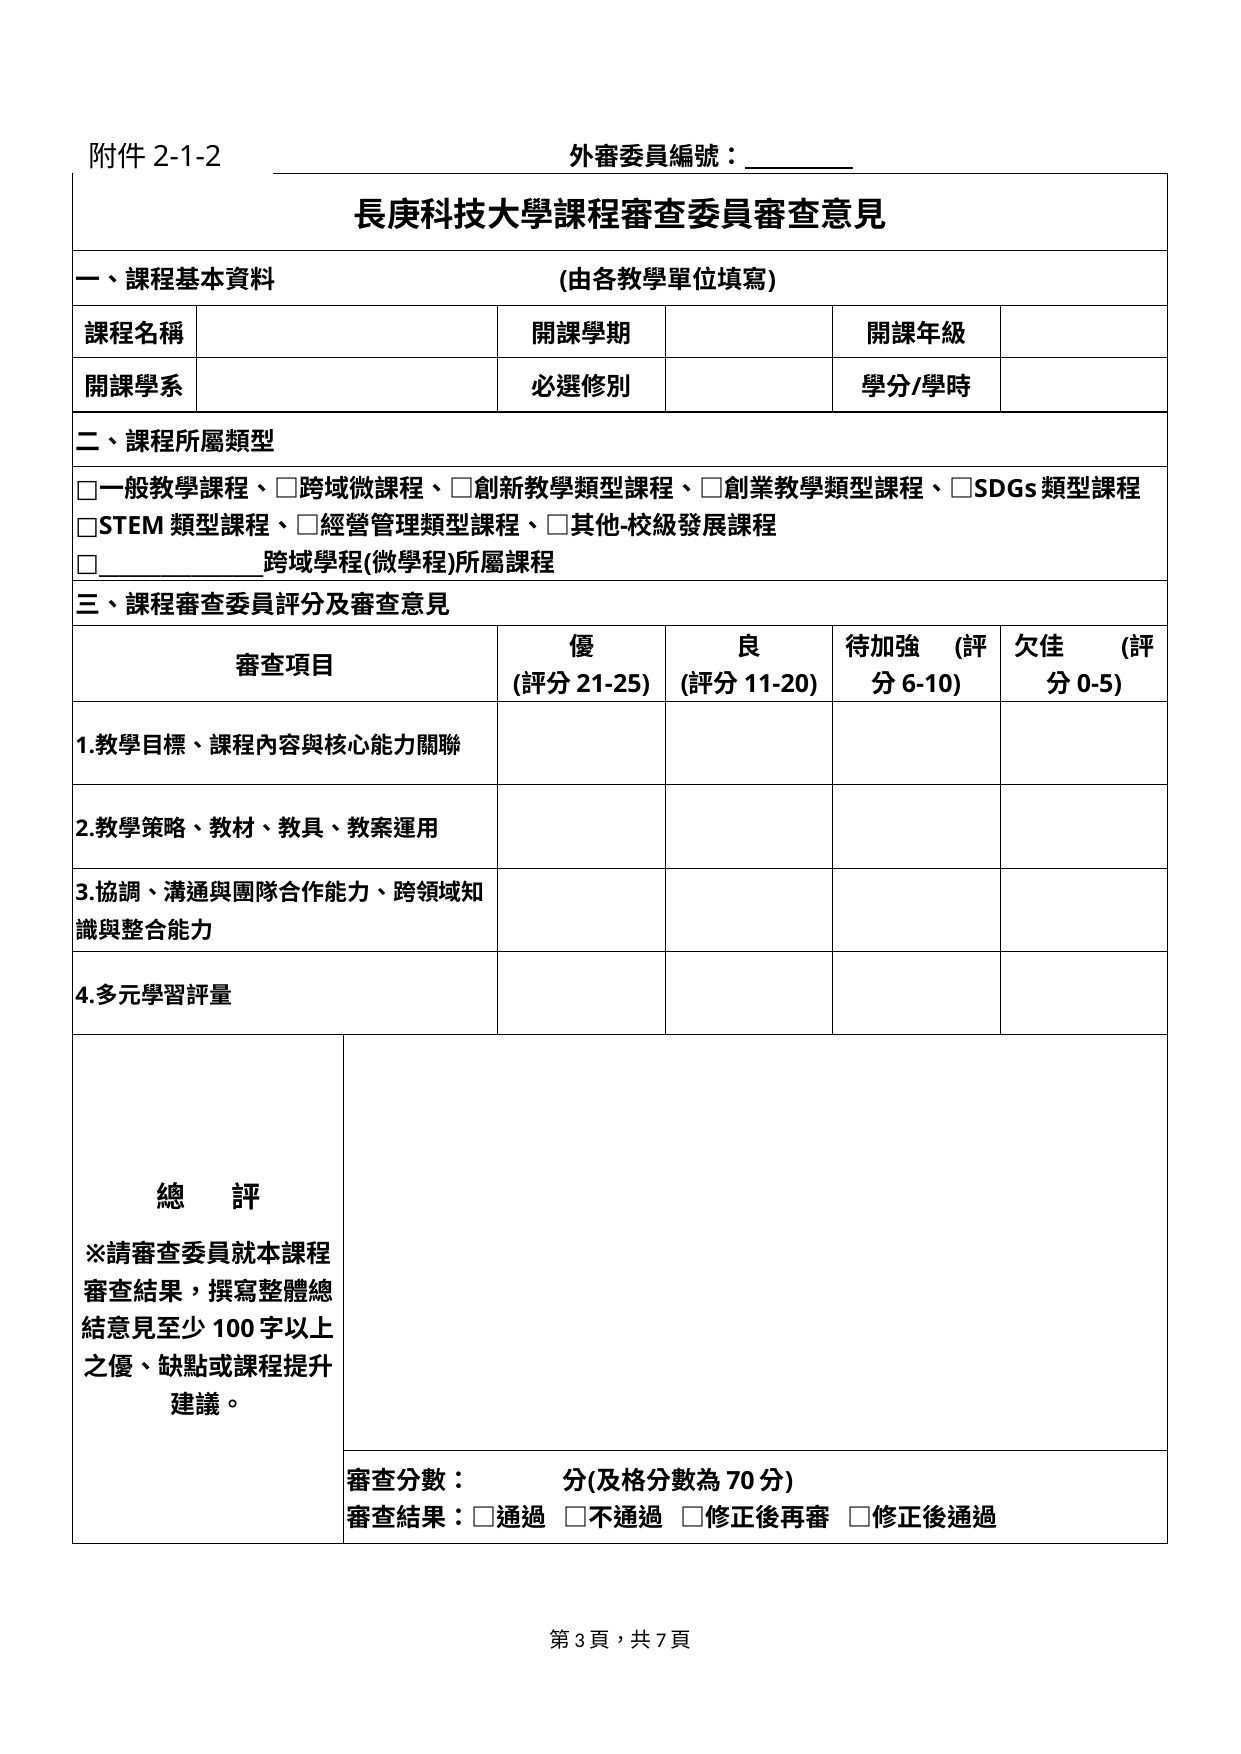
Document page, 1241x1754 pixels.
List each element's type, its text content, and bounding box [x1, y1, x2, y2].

table_cell [1001, 358, 1167, 411]
table_cell 二、課程所屬類型 [73, 413, 1167, 466]
table_cell 開課年級 [833, 306, 1000, 357]
table_cell [1001, 952, 1167, 1034]
table_header 長庚科技大學課程審查委員審查意見 [73, 174, 1167, 249]
table_cell 1.教學目標、課程內容與核心能力關聯 [73, 702, 497, 784]
table_cell [833, 702, 1000, 784]
table_cell [197, 358, 497, 411]
table_cell [666, 702, 832, 784]
table_cell 4.多元學習評量 [73, 952, 497, 1034]
table_cell 3.協調、溝通與團隊合作能力、跨領域知識與整合能力 [73, 869, 497, 951]
table_cell [197, 306, 497, 357]
table_cell [498, 869, 665, 951]
table_cell 良 (評分11-20) [666, 626, 832, 701]
table_cell 開課學期 [498, 306, 665, 357]
table_cell [666, 358, 832, 411]
table_cell [833, 785, 1000, 868]
table_cell [1001, 306, 1167, 357]
table_cell 優 (評分21-25) [498, 626, 665, 701]
table_cell [498, 702, 665, 784]
table_cell 2.教學策略、教材、教具、教案運用 [73, 785, 497, 868]
table_cell [498, 785, 665, 868]
table_cell □一般教學課程、□跨域微課程、□創新教學類型課程、□創業教學類型課程、□SDGs類型課程 □STEM類型課程、□經營管理類型課程、□其他-校級發展課程 □________________跨域學程(微學程)所屬課程 [73, 467, 1167, 580]
table_cell 欠佳 (評分0-5) [1001, 626, 1167, 701]
table_cell [498, 952, 665, 1034]
table_cell [666, 785, 832, 868]
table_cell [1001, 785, 1167, 868]
table_cell [1001, 869, 1167, 951]
table_cell 三、課程審查委員評分及審查意見 [73, 581, 1167, 624]
table_cell 審查項目 [73, 626, 497, 701]
table_cell 開課學系 [73, 358, 196, 411]
table_cell 總 評 ※請審查委員就本課程審查結果，撰寫整體總結意見至少100字以上之優、缺點或課程提升建議。 [73, 1035, 343, 1543]
table_cell 學分/學時 [833, 358, 1000, 411]
table_cell [344, 1035, 1167, 1450]
table_cell 審查分數： 分(及格分數為70分) 審查結果：□通過 □不通過 □修正後再審 □修正後通過 [344, 1451, 1167, 1543]
table_cell [1001, 702, 1167, 784]
table_cell 必選修別 [498, 358, 665, 411]
table_cell [666, 952, 832, 1034]
table_cell [833, 952, 1000, 1034]
table_cell [666, 869, 832, 951]
text 外審委員編號： [59, 135, 1181, 173]
table_cell 一、課程基本資料 (由各教學單位填寫) [73, 251, 1167, 305]
table_cell 課程名稱 [73, 306, 196, 357]
table_cell [666, 306, 832, 357]
table_cell 待加強 (評分6-10) [833, 626, 1000, 701]
table_cell [833, 869, 1000, 951]
